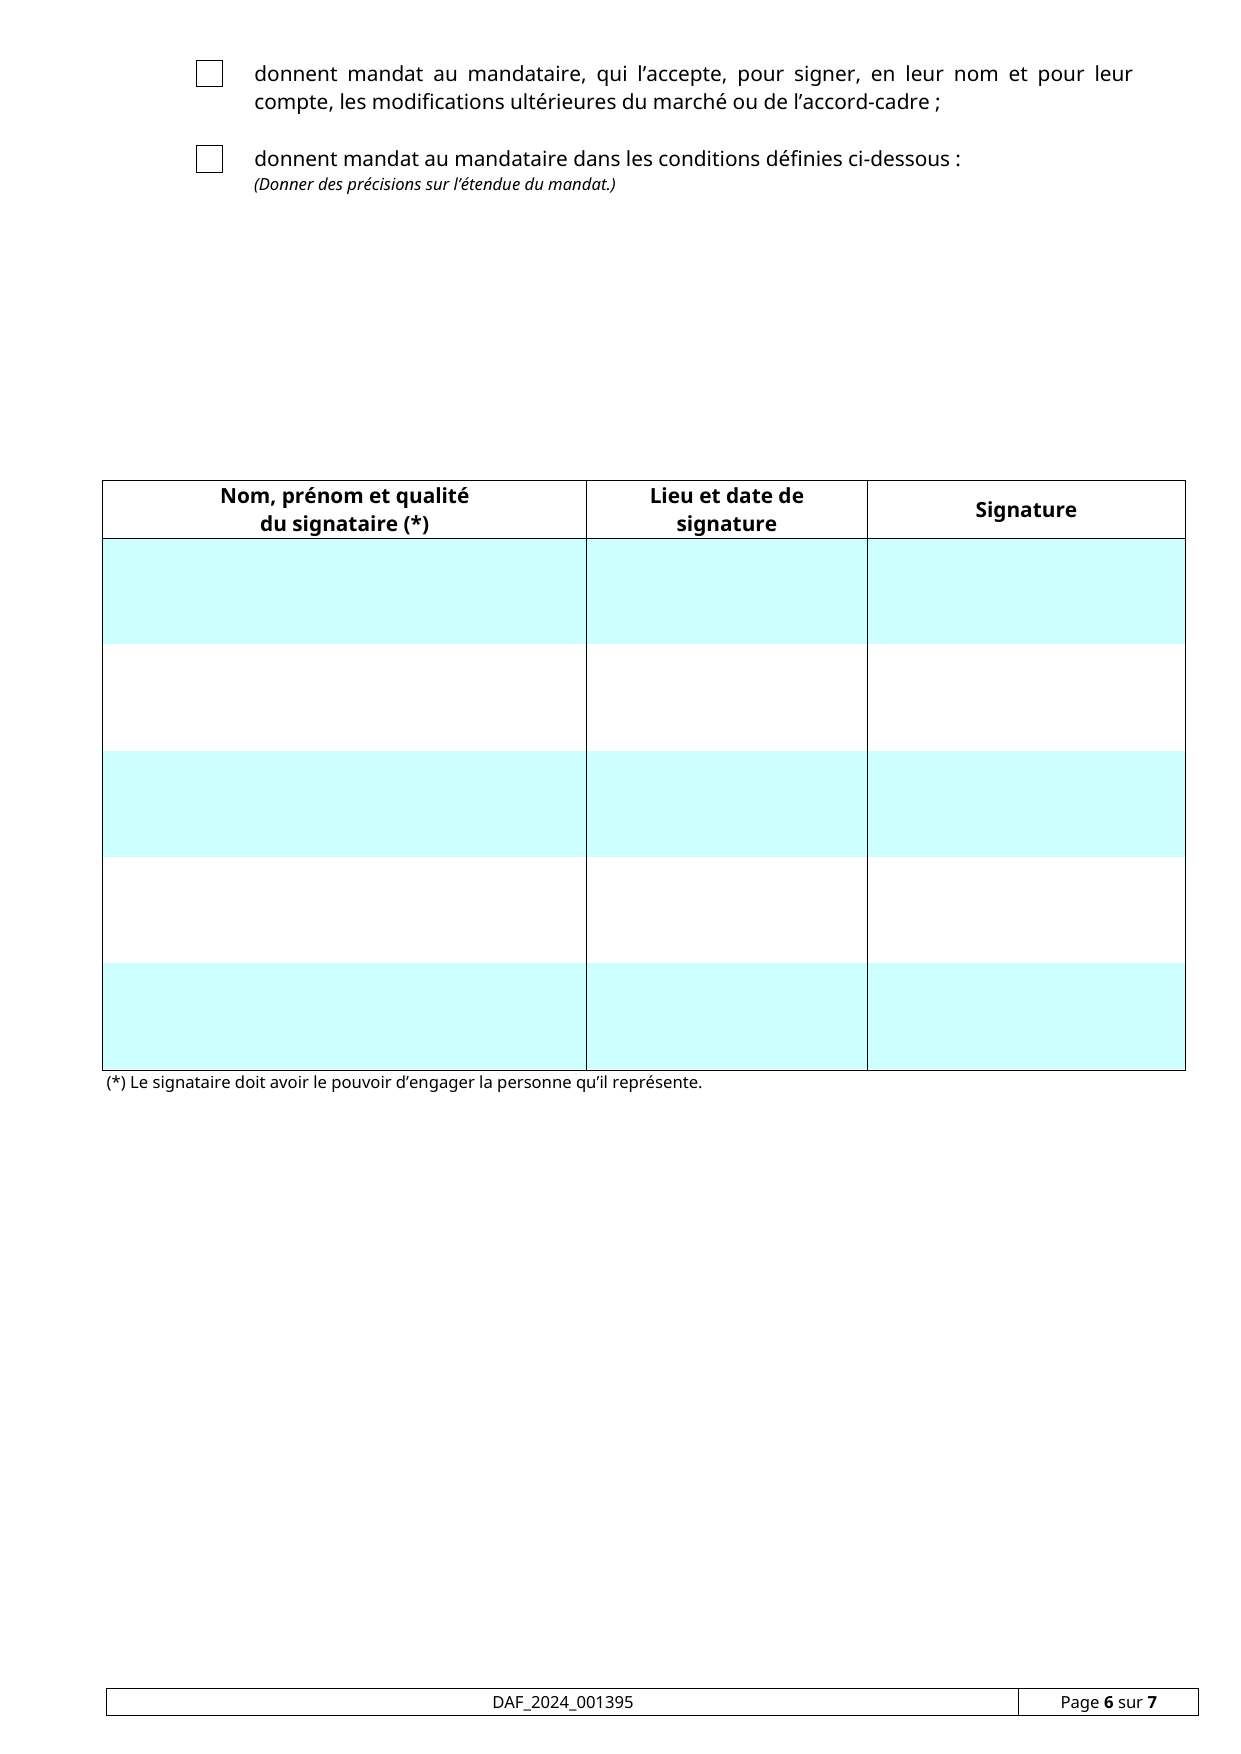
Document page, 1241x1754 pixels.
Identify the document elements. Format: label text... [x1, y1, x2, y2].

table_cell [868, 857, 1185, 963]
table_header Lieu et date de signature [587, 481, 867, 538]
table_cell [103, 751, 586, 857]
table_cell [587, 963, 867, 1069]
table_cell [587, 644, 867, 751]
table_cell [103, 857, 586, 963]
table_cell [587, 751, 867, 857]
text (Donner des précisions sur l’étendue du mandat.) [136, 173, 1134, 196]
table_header Signature [868, 481, 1185, 538]
table_cell [587, 857, 867, 963]
table_cell [868, 963, 1185, 1069]
text donnent mandat au mandataire, qui l’accepte, pour signer, en leur nom et pour leur compte, les modifications ultérieures du marché ou de l’accord-cadre ; [195, 59, 1134, 116]
table_cell [587, 539, 867, 644]
table_cell [868, 751, 1185, 857]
table_header Nom, prénom et qualité du signataire (*) [103, 481, 586, 538]
table_cell [103, 539, 586, 644]
table_cell [868, 539, 1185, 644]
text donnent mandat au mandataire dans les conditions définies ci-dessous : [180, 144, 1134, 173]
table_cell [103, 963, 586, 1069]
text (*) Le signataire doit avoir le pouvoir d’engager la personne qu’il représente. [106, 1071, 1134, 1093]
table_cell [103, 644, 586, 751]
table_cell [868, 644, 1185, 751]
